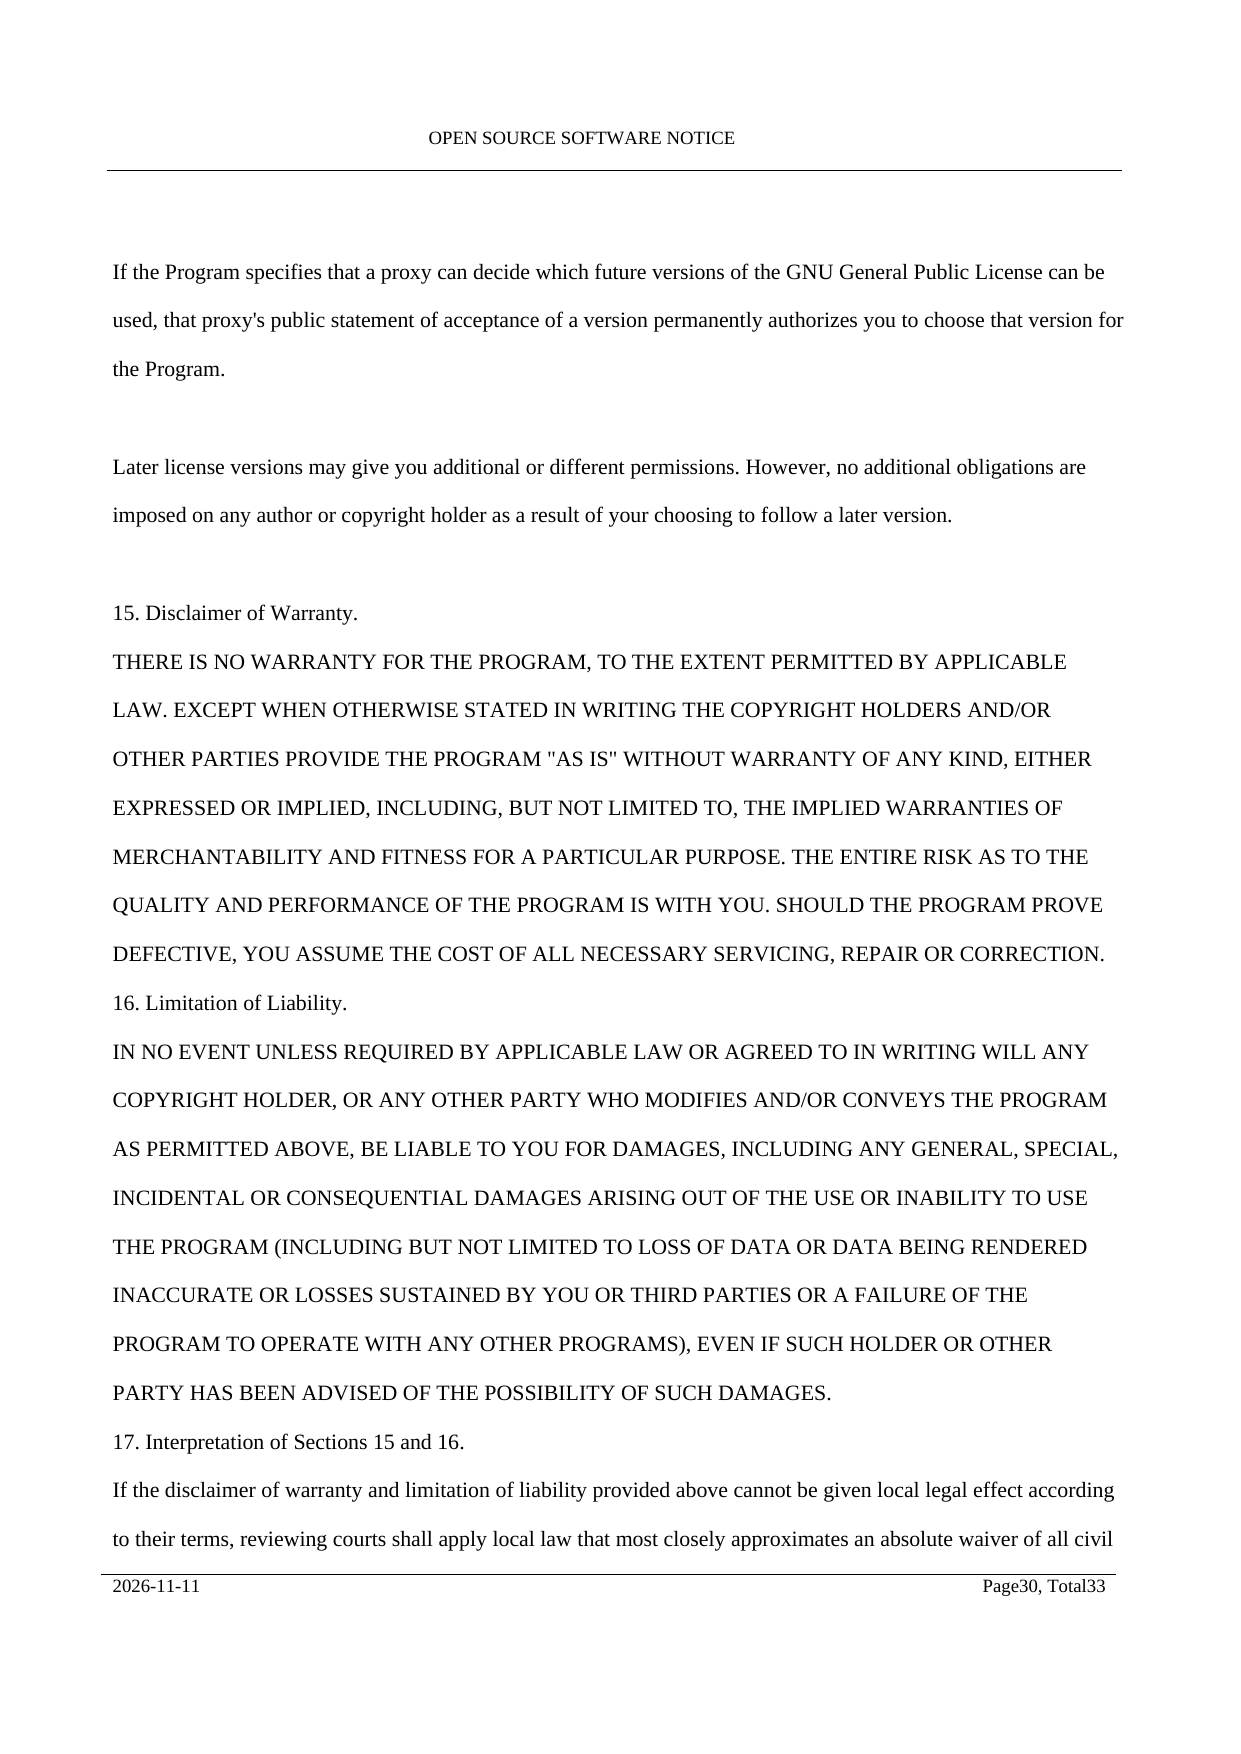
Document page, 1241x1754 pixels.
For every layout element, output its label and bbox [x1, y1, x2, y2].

text [112, 206, 1128, 1555]
